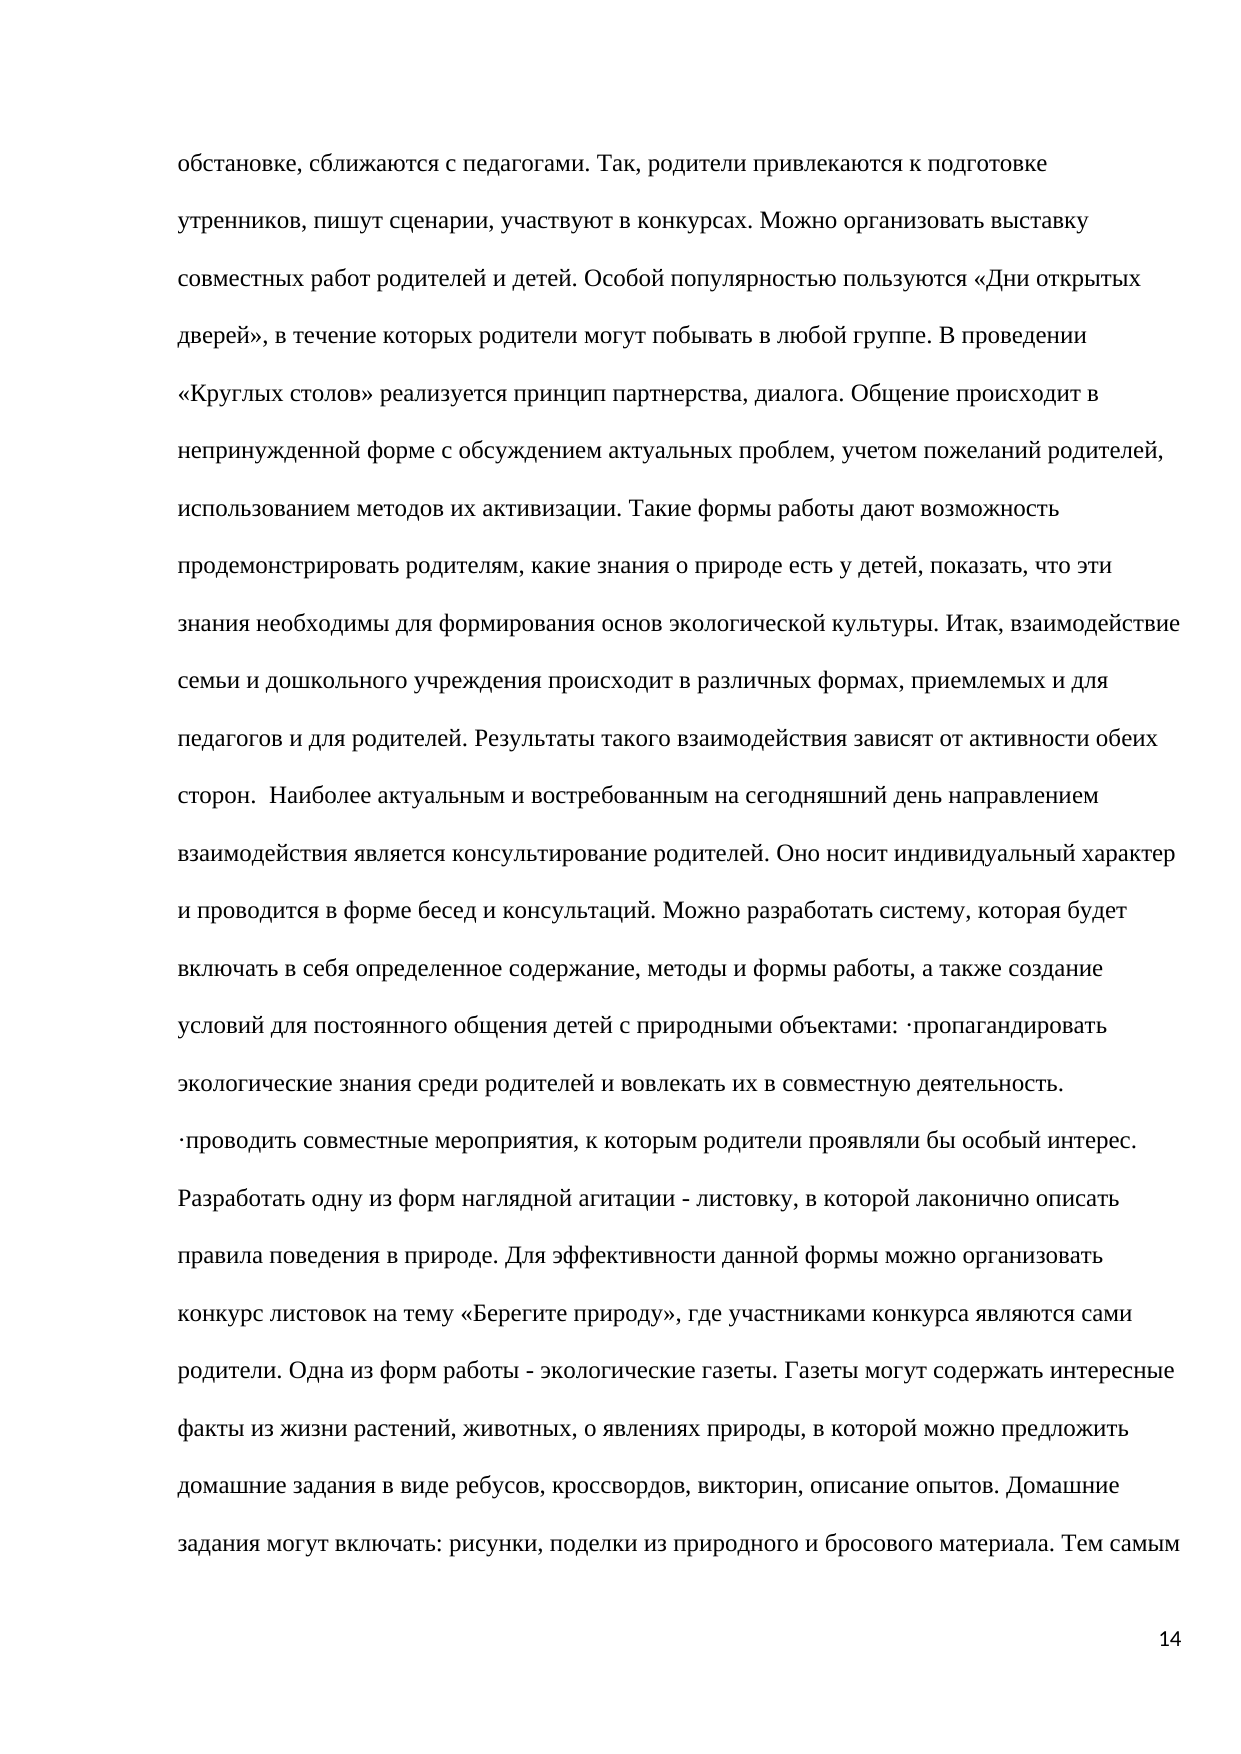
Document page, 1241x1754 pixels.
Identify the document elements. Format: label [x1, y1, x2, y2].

text [177, 148, 1181, 1556]
